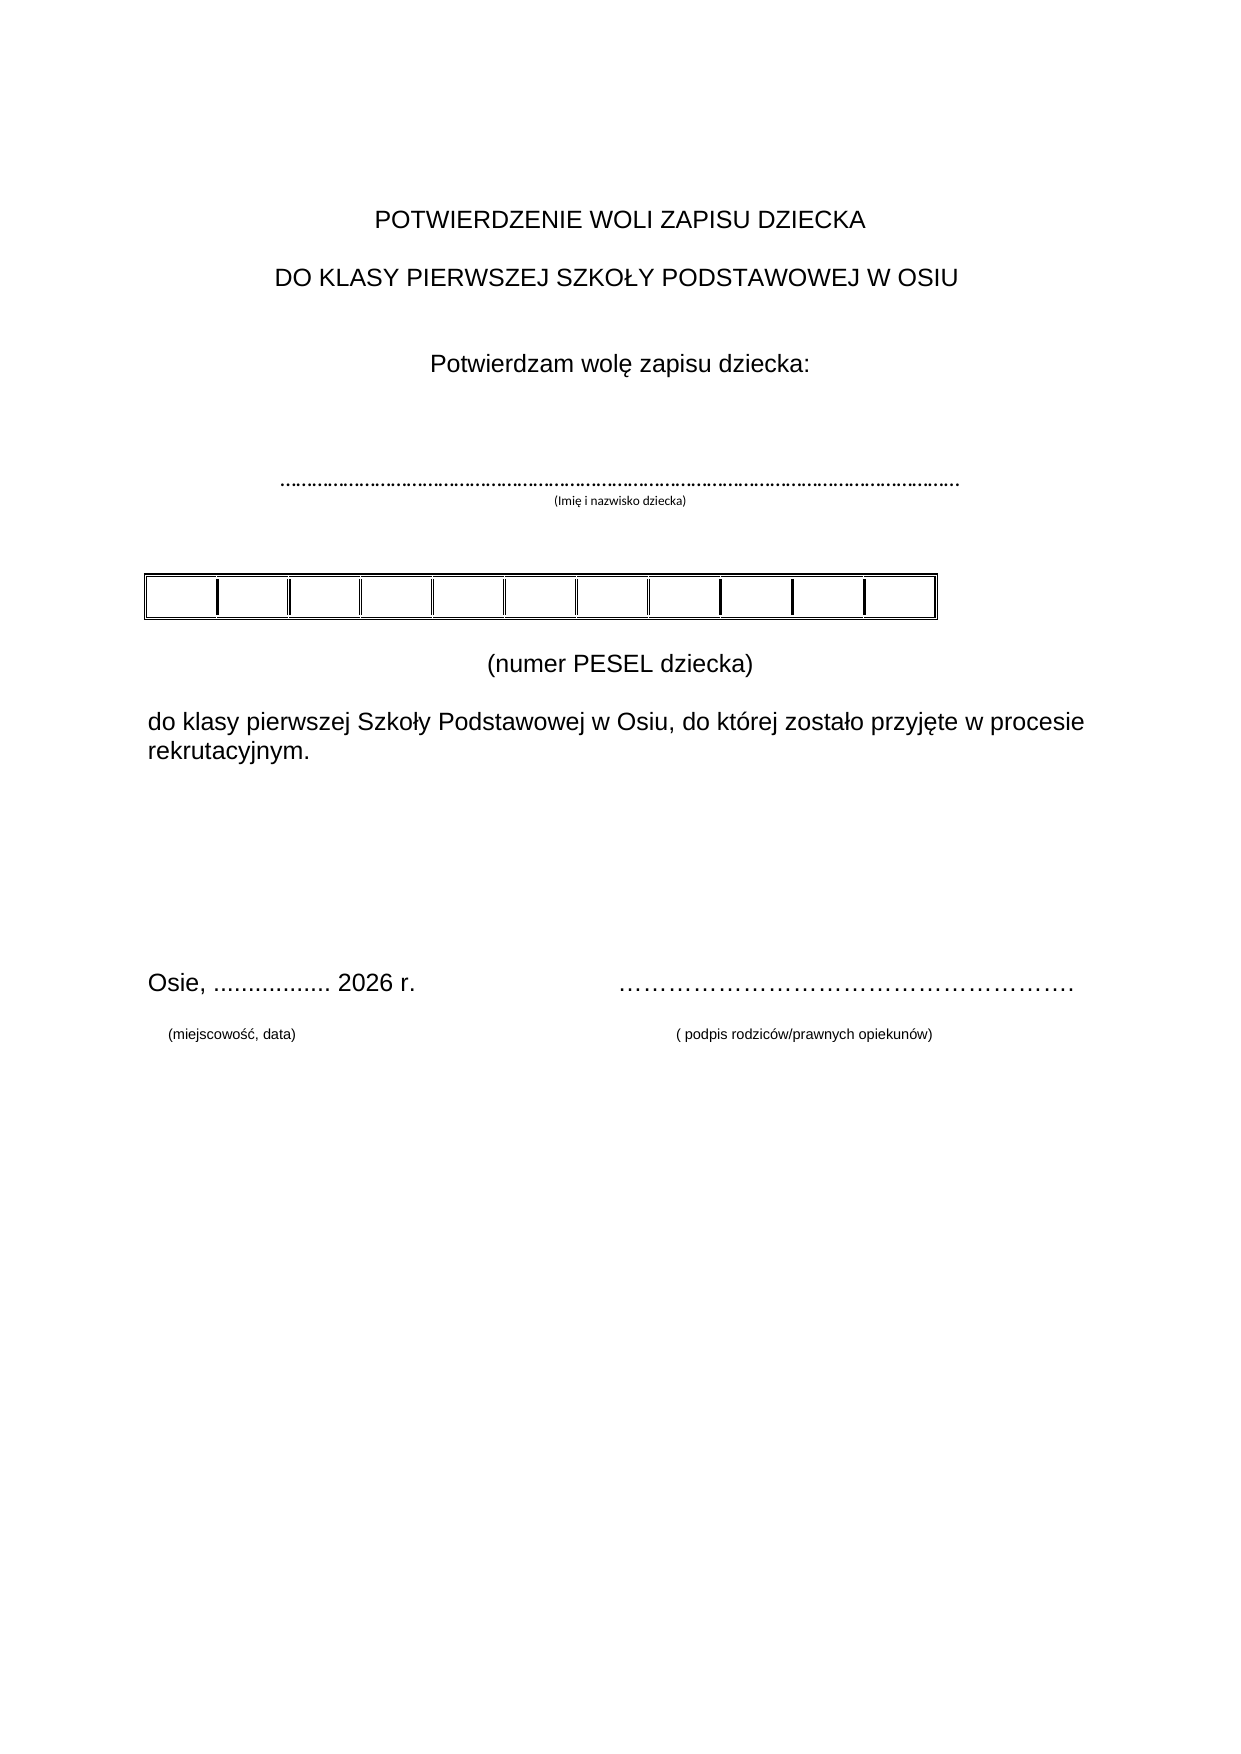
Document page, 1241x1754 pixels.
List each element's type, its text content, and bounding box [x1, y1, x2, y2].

table_header [864, 577, 934, 617]
text ………………………………………………………………………………………………………………… [148, 464, 1093, 492]
table_header [577, 577, 648, 617]
table_header [217, 575, 289, 617]
text Osie, ................. 2026 r. ………………………………………………. [148, 968, 1093, 996]
table_header [147, 575, 217, 617]
text (miejscowość, data) ( podpis rodziców/prawnych opiekunów) [148, 1026, 1093, 1054]
text do klasy pierwszej Szkoły Podstawowej w Osiu, do której zostało przyjęte w procesie rekrutacyjnym. [148, 707, 1093, 765]
text DO KLASY PIERWSZEJ SZKOŁY PODSTAWOWEJ W OSIU [148, 263, 1093, 319]
table_header [289, 577, 361, 617]
text (numer PESEL dziecka) [148, 649, 1093, 678]
text POTWIERDZENIE WOLI ZAPISU DZIECKA [148, 205, 1093, 233]
table_header [505, 577, 577, 617]
text Potwierdzam wolę zapisu dziecka: [148, 349, 1093, 377]
table_header [720, 577, 792, 617]
table_header [649, 577, 720, 617]
table_header [361, 577, 433, 617]
table_header [433, 577, 504, 617]
table_header [792, 575, 864, 617]
text (Imię i nazwisko dziecka) [148, 492, 1093, 521]
